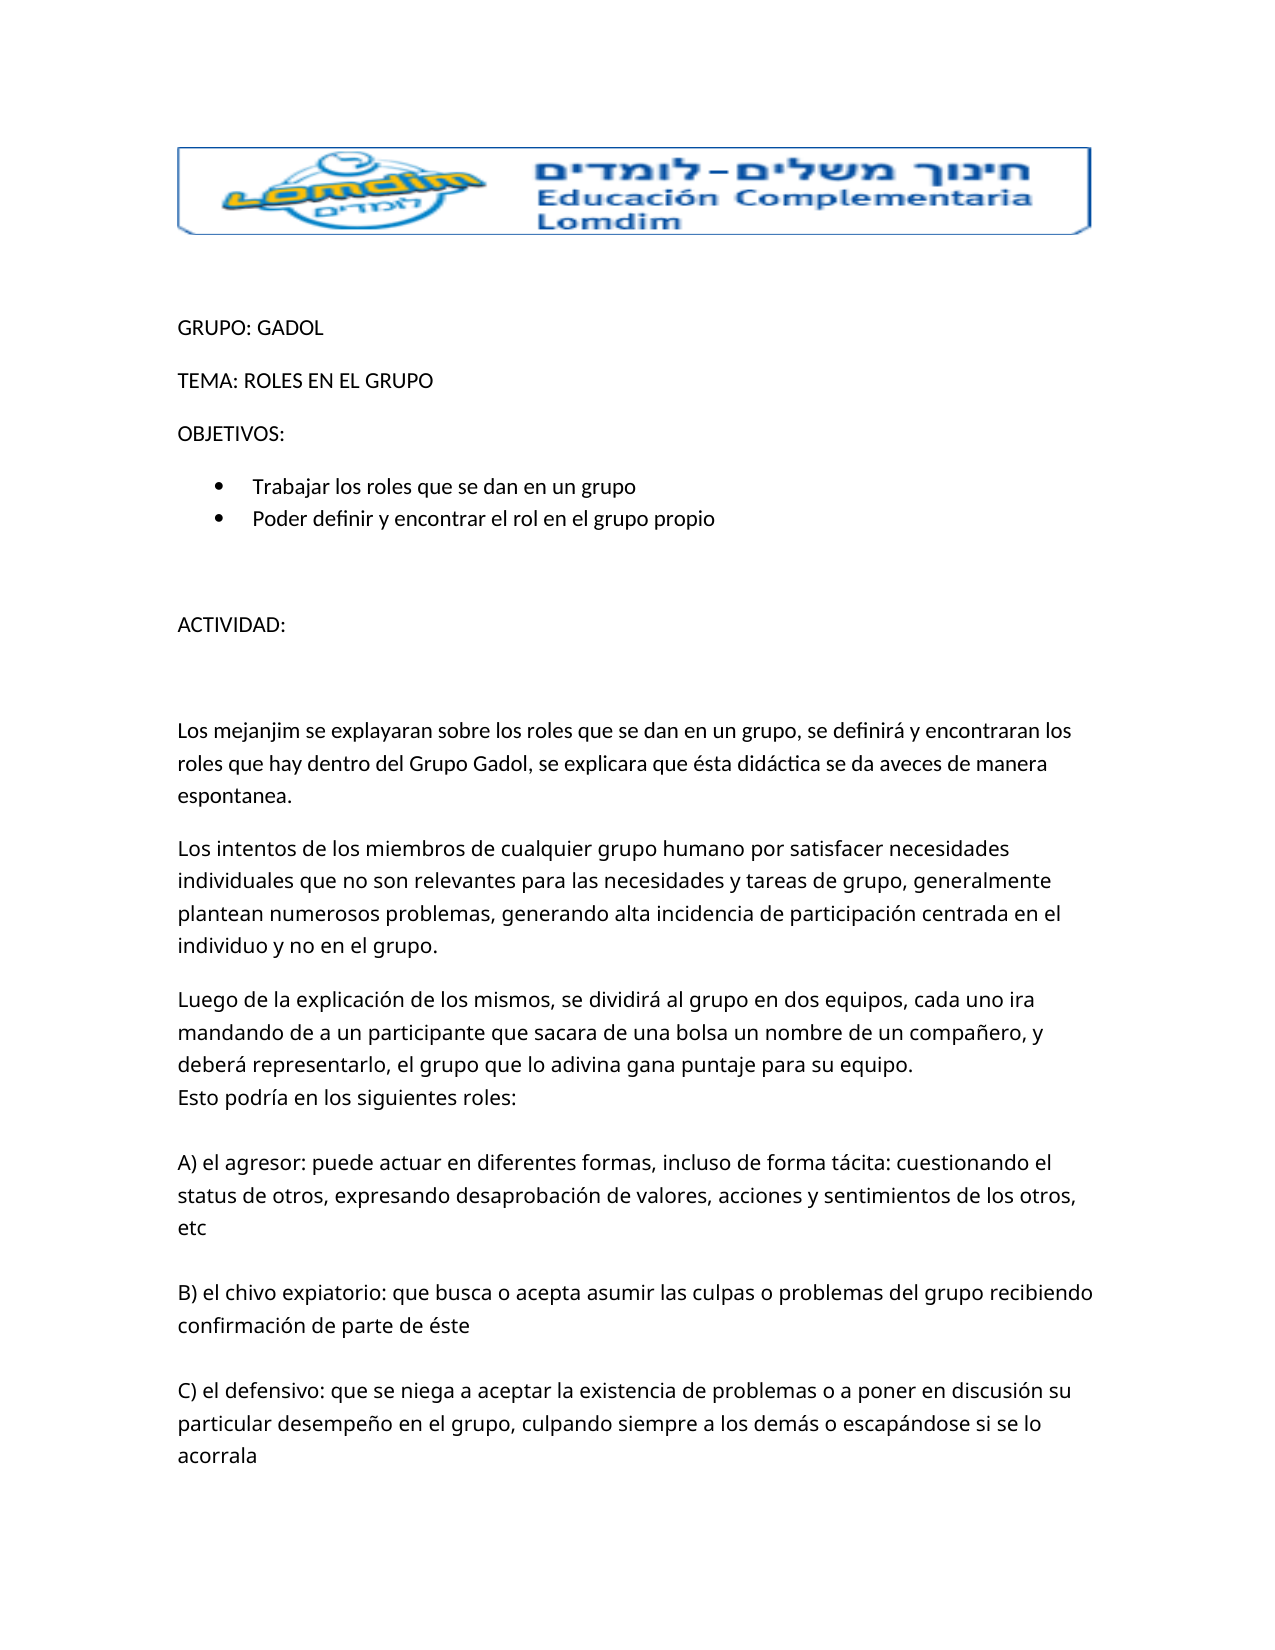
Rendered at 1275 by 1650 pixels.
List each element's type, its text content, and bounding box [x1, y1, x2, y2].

text Los intentos de los miembros de cualquier grupo humano por satisfacer necesidades individuales que no son relevantes para las necesidades y tareas de grupo, generalmente plantean numerosos problemas, generando alta incidencia de participación centrada en el individuo y no en el grupo. [177, 834, 1098, 960]
list Poder definir y encontrar el rol en el grupo propio [215, 504, 1098, 532]
list Trabajar los roles que se dan en un grupo [215, 472, 1098, 500]
picture [177, 147, 1092, 235]
text TEMA: ROLES EN EL GRUPO [177, 366, 1098, 394]
text ACTIVIDAD: [177, 610, 1098, 638]
text GRUPO: GADOL [177, 313, 1098, 341]
text Los mejanjim se explayaran sobre los roles que se dan en un grupo, se definirá y encontraran los roles que hay dentro del Grupo Gadol, se explicara que ésta didáctica se da aveces de manera espontanea. [177, 716, 1098, 809]
text OBJETIVOS: [177, 419, 1098, 447]
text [177, 985, 1098, 1470]
